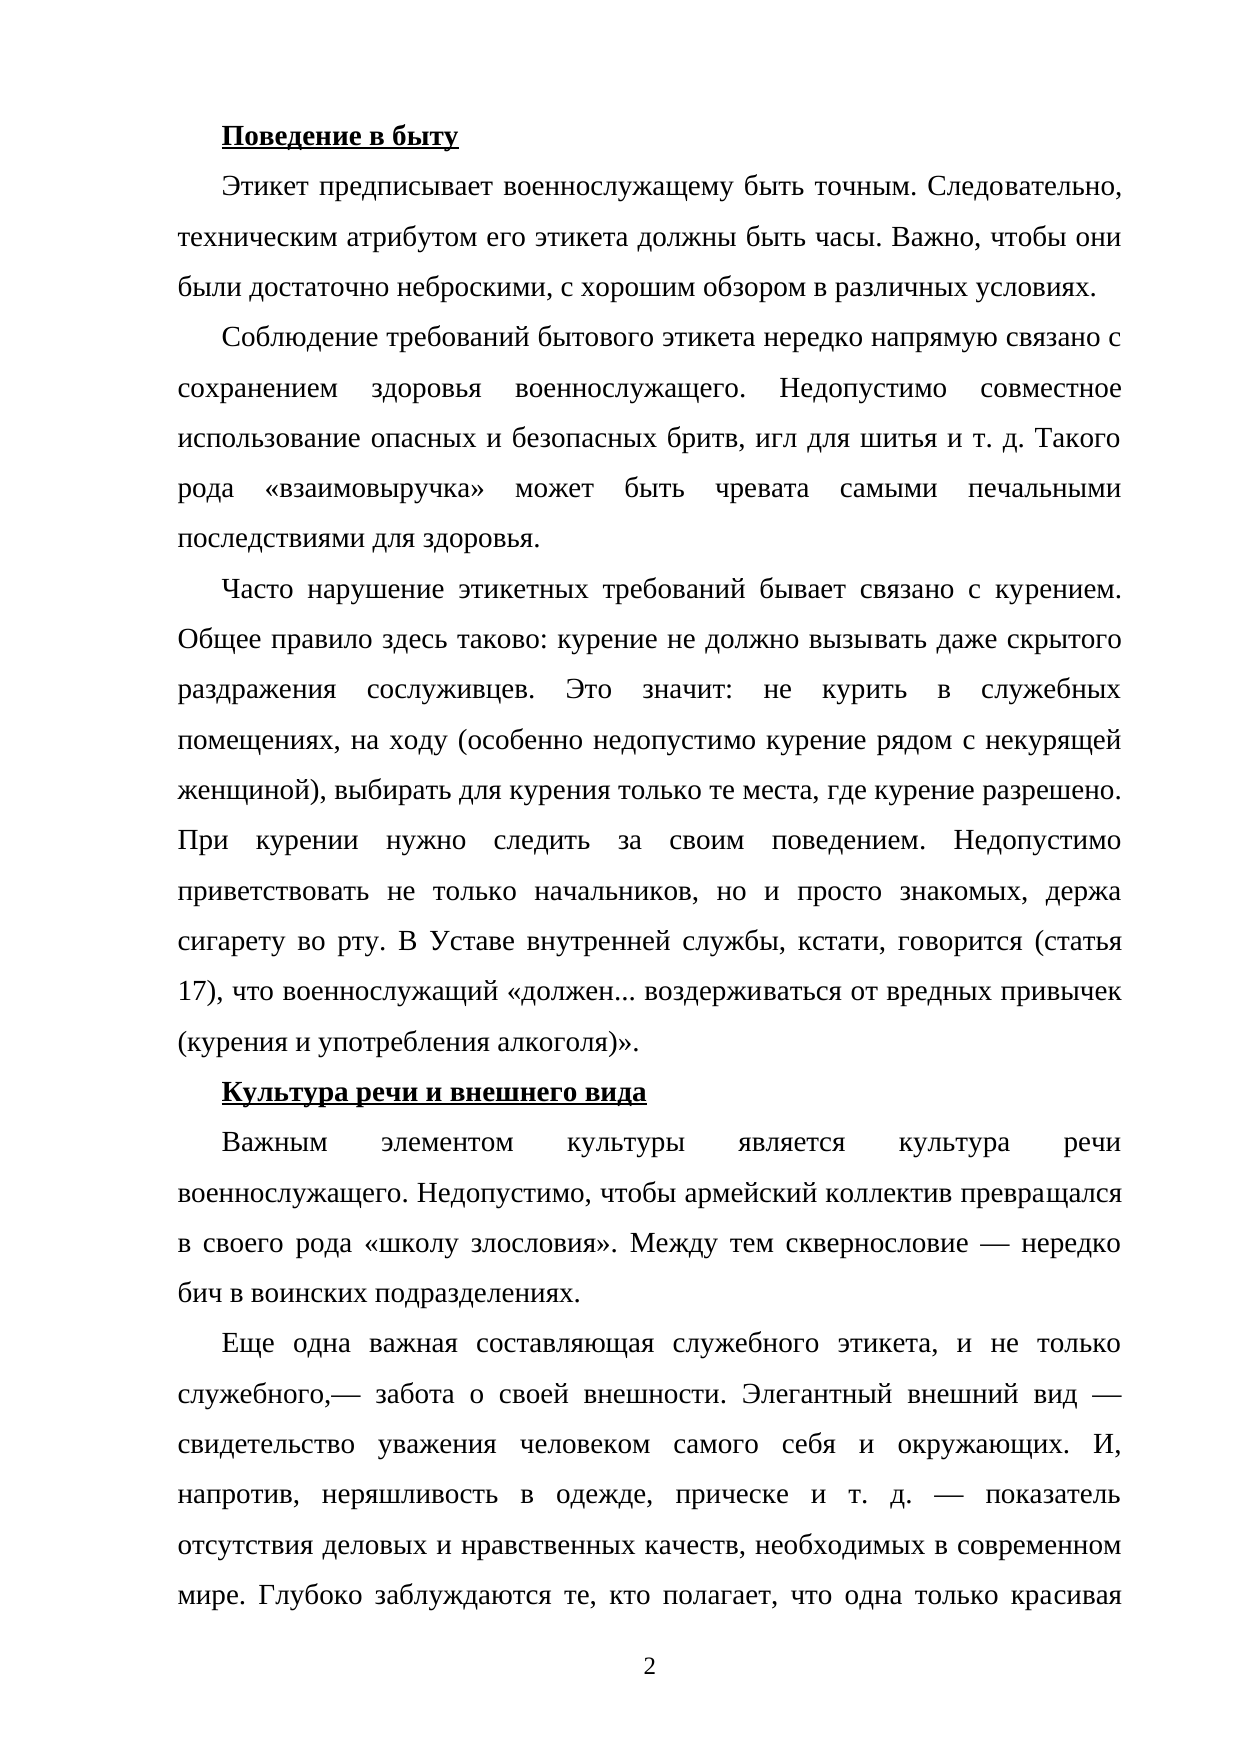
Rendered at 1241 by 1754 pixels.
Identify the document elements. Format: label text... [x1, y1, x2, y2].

subtitle Культура речи и внешнего вида [177, 1074, 1122, 1108]
text Важным элементом культуры является культура речи военнослужащего. Недопустимо, чтобы армейский коллектив превращался в своего рода «школу злословия». Между тем сквернословие — нередко бич в воинских подразделениях. [177, 1124, 1122, 1309]
subtitle Поведение в быту [177, 118, 1122, 152]
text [177, 1326, 1122, 1611]
text Этикет предписывает военнослужащему быть точным. Следовательно, техническим атрибутом его этикета должны быть часы. Важно, чтобы они были достаточно неброскими, с хорошим обзором в различных условиях. [177, 168, 1122, 303]
text Соблюдение требований бытового этикета нередко напрямую связано с сохранением здоровья военнослужащего. Недопустимо совместное использование опасных и безопасных бритв, игл для шитья и т. д. Такого рода «взаимовыручка» может быть чревата самыми печальными последствиями для здоровья. [177, 319, 1122, 554]
text Часто нарушение этикетных требований бывает связано с курением. Общее правило здесь таково: курение не должно вызывать даже скрытого раздражения сослуживцев. Это значит: не курить в служебных помещениях, на ходу (особенно недопустимо курение рядом с некурящей женщиной), выбирать для курения только те места, где курение разрешено. При курении нужно следить за своим поведением. Недопустимо приветствовать не только начальников, но и просто знакомых, держа сигарету во рту. В Уставе внутренней службы, кстати, говорится (статья 17), что военнослужащий «должен... воздерживаться от вредных привычек (курения и употребления алкоголя)». [177, 571, 1122, 1057]
